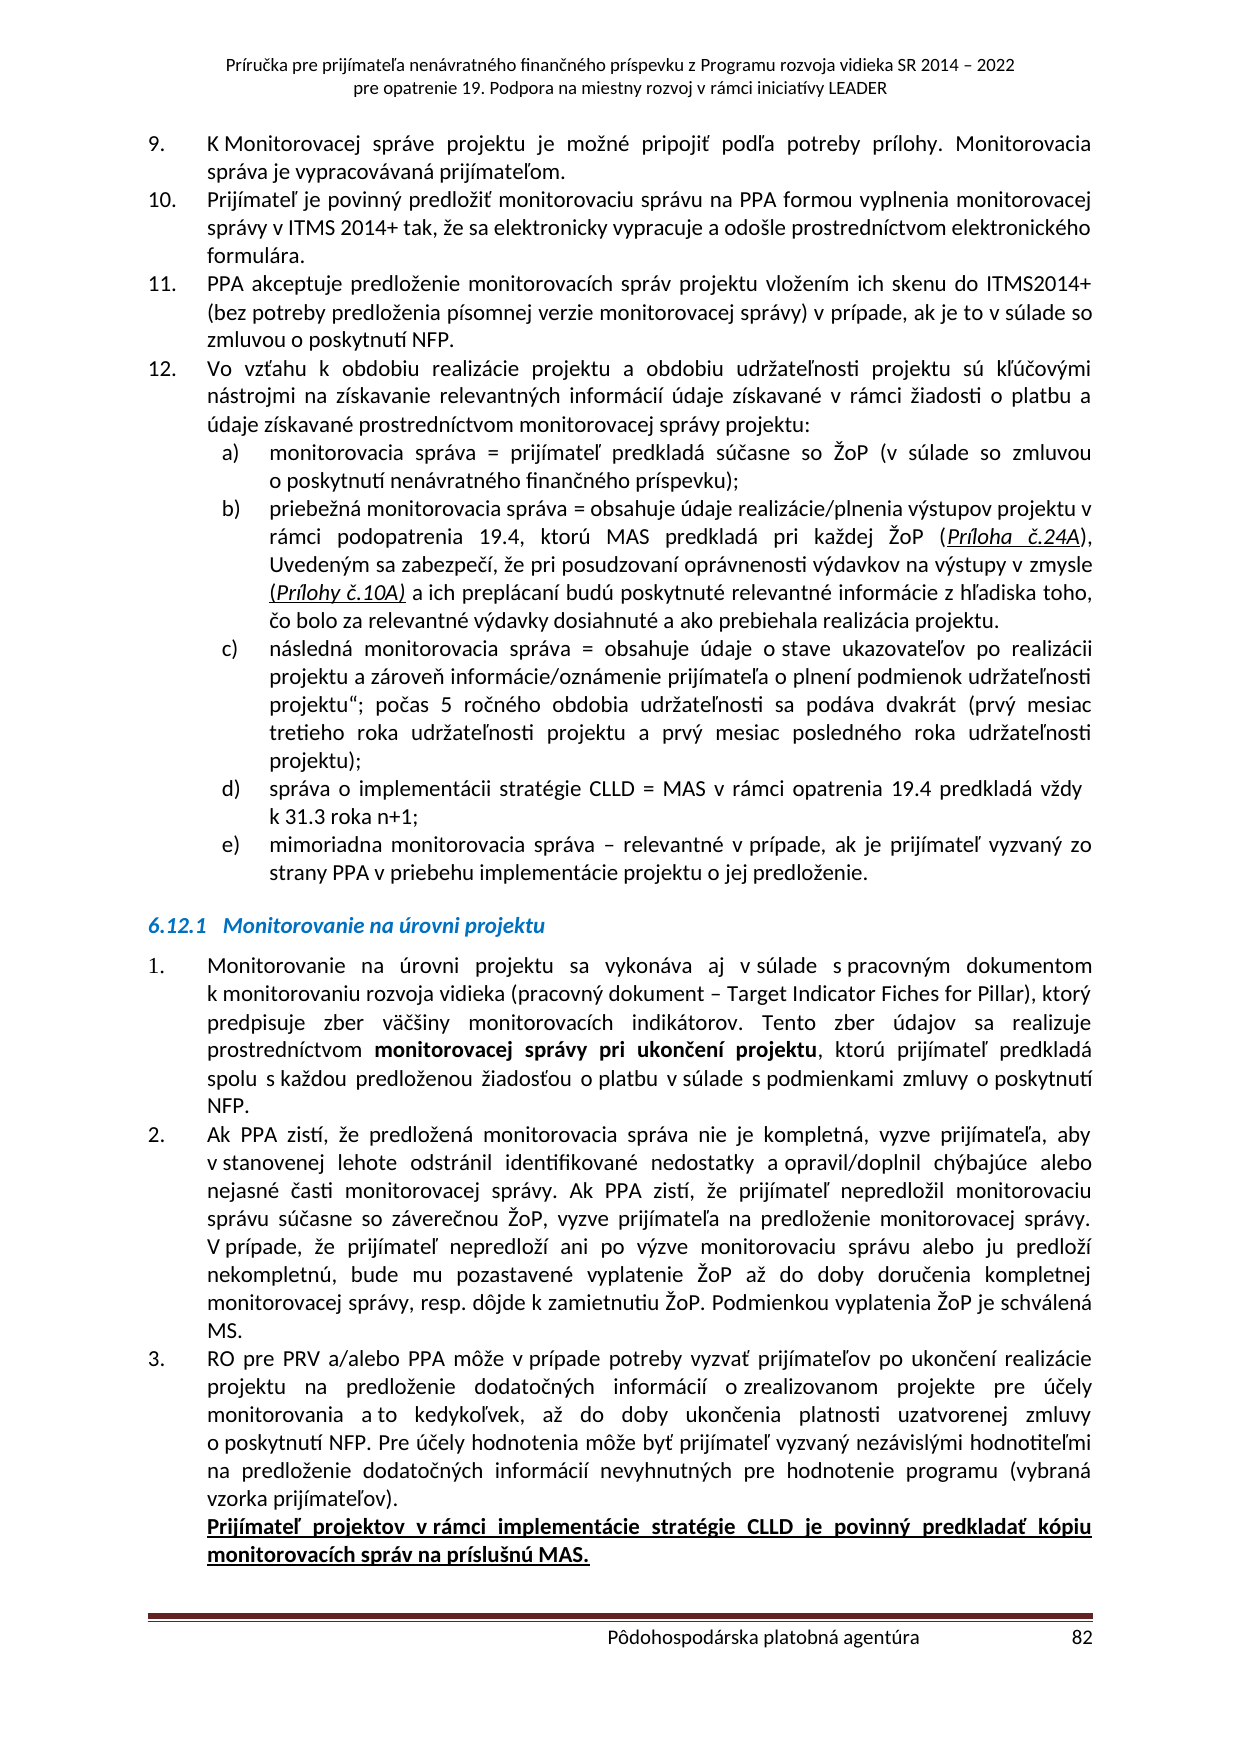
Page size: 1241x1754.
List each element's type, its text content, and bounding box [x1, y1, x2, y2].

list Monitorovanie na úrovni projektu sa vykonáva aj v súlade s pracovným dokumentom k monitorovaniu rozvoja vidieka (pracovný dokument – Target Indicator Fiches for Pillar), ktorý predpisuje zber väčšiny monitorovacích indikátorov. Tento zber údajov sa realizuje prostredníctvom monitorovacej správy pri ukončení projektu, ktorú prijímateľ predkladá spolu s každou predloženou žiadosťou o platbu v súlade s podmienkami zmluvy o poskytnutí NFP. [148, 952, 1093, 1120]
list Prijímateľ je povinný predložiť monitorovaciu správu na PPA formou vyplnenia monitorovacej správy v ITMS 2014+ tak, že sa elektronicky vypracuje a odošle prostredníctvom elektronického formulára. [148, 186, 1093, 269]
list mimoriadna monitorovacia správa – relevantné v prípade, ak je prijímateľ vyzvaný zo strany PPA v priebehu implementácie projektu o jej predloženie. [222, 830, 1093, 886]
list monitorovacia správa = prijímateľ predkladá súčasne so ŽoP (v súlade so zmluvou o poskytnutí nenávratného finančného príspevku); [222, 438, 1093, 494]
list K Monitorovacej správe projektu je možné pripojiť podľa potreby prílohy. Monitorovacia správa je vypracovávaná prijímateľom. [148, 129, 1093, 186]
list správa o implementácii stratégie CLLD = MAS v rámci opatrenia 19.4 predkladá vždy k 31.3 roka n+1; [222, 774, 1093, 830]
list následná monitorovacia správa = obsahuje údaje o stave ukazovateľov po realizácii projektu a zároveň informácie/oznámenie prijímateľa o plnení podmienok udržateľnosti projektu“; počas 5 ročného obdobia udržateľnosti sa podáva dvakrát (prvý mesiac tretieho roka udržateľnosti projektu a prvý mesiac posledného roka udržateľnosti projektu); [222, 634, 1093, 774]
list Prijímateľ projektov v rámci implementácie stratégie CLLD je povinný predkladať kópiu monitorovacích správ na príslušnú MAS. [207, 1512, 1093, 1568]
list Vo vzťahu k obdobiu realizácie projektu a obdobiu udržateľnosti projektu sú kľúčovými nástrojmi na získavanie relevantných informácií údaje získavané v rámci žiadosti o platbu a údaje získavané prostredníctvom monitorovacej správy projektu: [148, 354, 1093, 438]
list PPA akceptuje predloženie monitorovacích správ projektu vložením ich skenu do ITMS2014+ (bez potreby predloženia písomnej verzie monitorovacej správy) v prípade, ak je to v súlade so zmluvou o poskytnutí NFP. [148, 269, 1093, 354]
list RO pre PRV a/alebo PPA môže v prípade potreby vyzvať prijímateľov po ukončení realizácie projektu na predloženie dodatočných informácií o zrealizovanom projekte pre účely monitorovania a to kedykoľvek, až do doby ukončenia platnosti uzatvorenej zmluvy o poskytnutí NFP. Pre účely hodnotenia môže byť prijímateľ vyzvaný nezávislými hodnotiteľmi na predloženie dodatočných informácií nevyhnutných pre hodnotenie programu (vybraná vzorka prijímateľov). [148, 1344, 1093, 1512]
list priebežná monitorovacia správa = obsahuje údaje realizácie/plnenia výstupov projektu v rámci podopatrenia 19.4, ktorú MAS predkladá pri každej ŽoP (Príloha č.24A), Uvedeným sa zabezpečí, že pri posudzovaní oprávnenosti výdavkov na výstupy v zmysle (Prílohy č.10A) a ich preplácaní budú poskytnuté relevantné informácie z hľadiska toho, čo bolo za relevantné výdavky dosiahnuté a ako prebiehala realizácia projektu. [222, 494, 1093, 634]
list Ak PPA zistí, že predložená monitorovacia správa nie je kompletná, vyzve prijímateľa, aby v stanovenej lehote odstránil identifikované nedostatky a opravil/doplnil chýbajúce alebo nejasné časti monitorovacej správy. Ak PPA zistí, že prijímateľ nepredložil monitorovaciu správu súčasne so záverečnou ŽoP, vyzve prijímateľa na predloženie monitorovacej správy. V prípade, že prijímateľ nepredloží ani po výzve monitorovaciu správu alebo ju predloží nekompletnú, bude mu pozastavené vyplatenie ŽoP až do doby doručenia kompletnej monitorovacej správy, resp. dôjde k zamietnutiu ŽoP. Podmienkou vyplatenia ŽoP je schválená MS. [148, 1120, 1093, 1344]
subtitle Monitorovanie na úrovni projektu [148, 911, 1093, 939]
